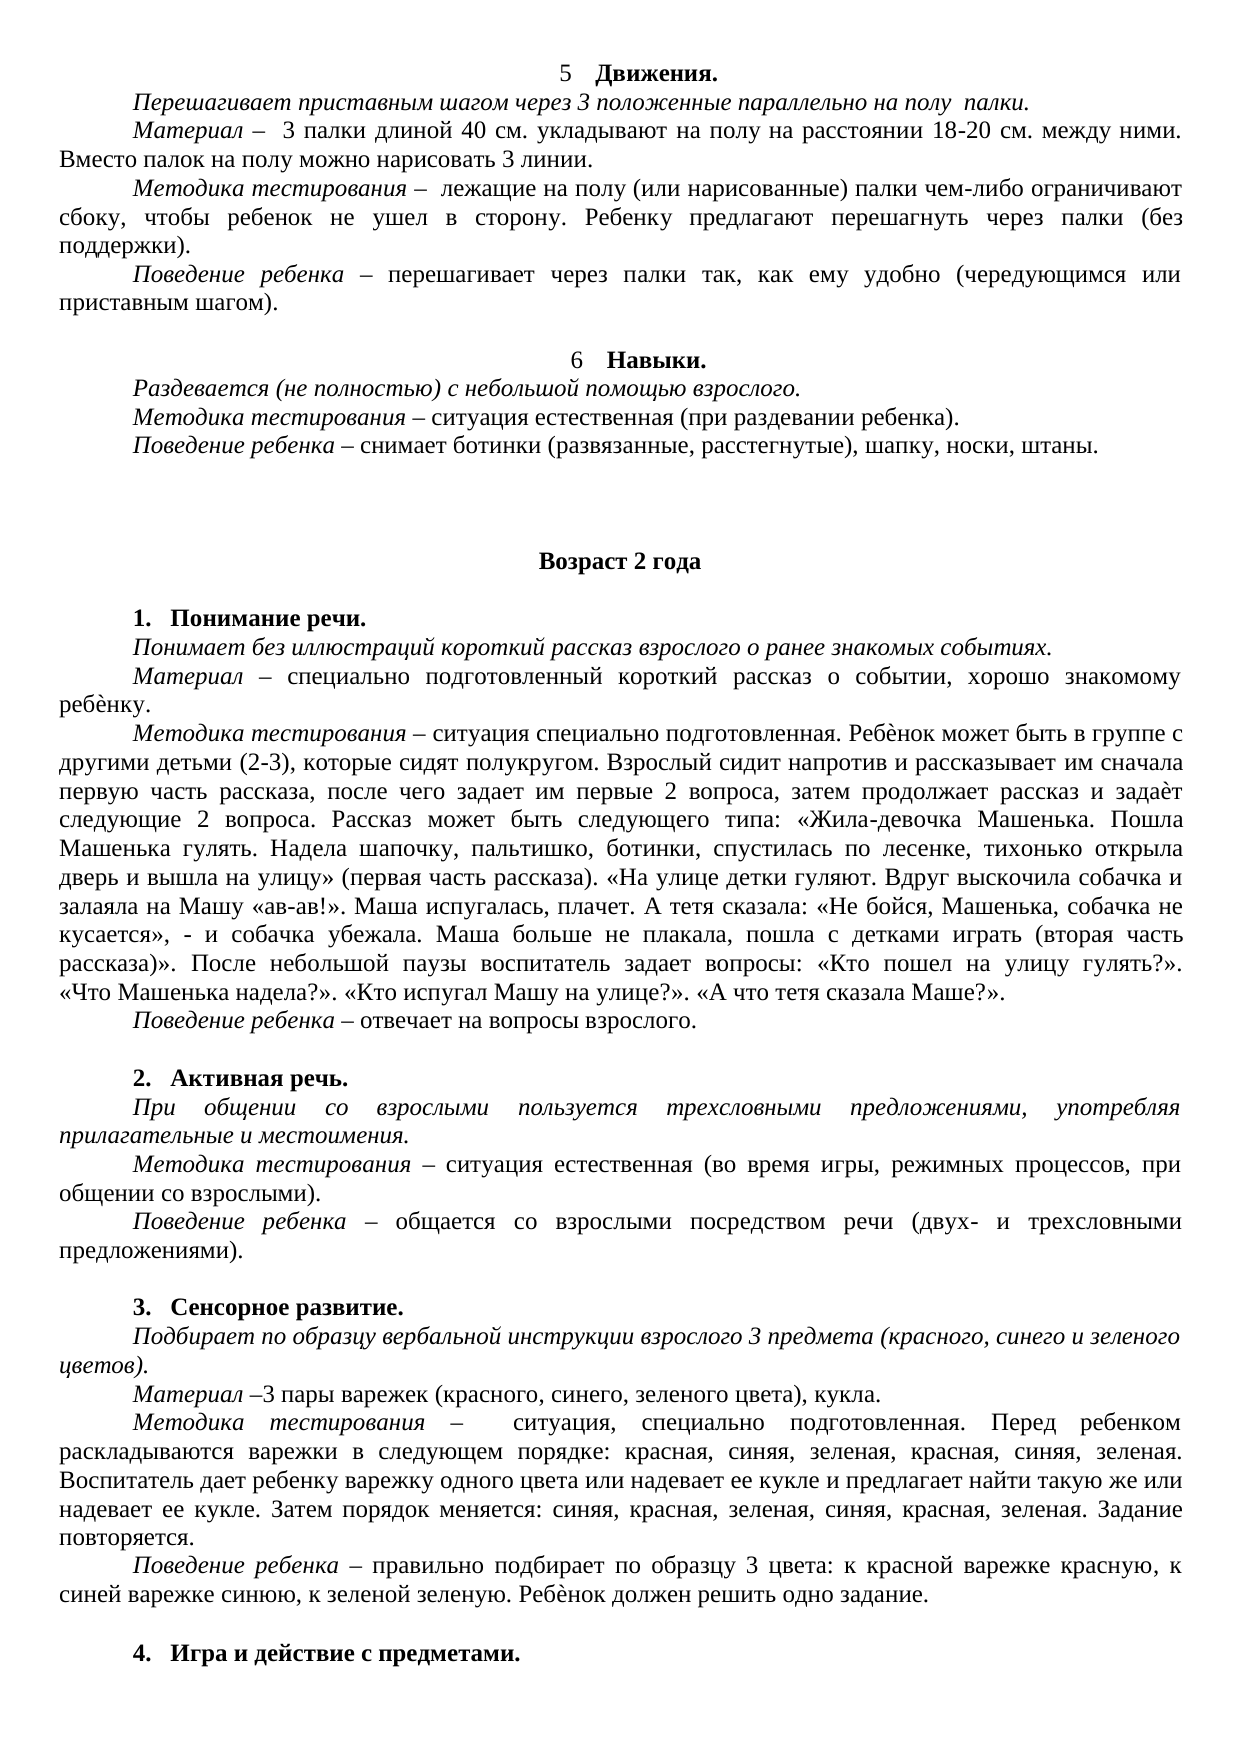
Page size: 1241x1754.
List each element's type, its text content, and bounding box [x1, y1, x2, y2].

text Поведение ребенка – снимает ботинки (развязанные, расстегнутые), шапку, носки, штаны. [133, 431, 1183, 459]
text Методика тестирования – ситуация естественная (во время игры, режимных процессов, при общении со взрослыми). [59, 1149, 1187, 1207]
text Материал –3 пары варежек (красного, синего, зеленого цвета), кукла. [133, 1379, 1183, 1407]
text Методика тестирования – ситуация специально подготовленная. Ребѐнок может быть в группе с другими детьми (2-3), которые сидят полукругом. Взрослый сидит напротив и рассказывает им сначала первую часть рассказа, после чего задает им первые 2 вопроса, затем продолжает рассказ и задаѐт следующие 2 вопроса. Рассказ может быть следующего типа: «Жила-девочка Машенька. Пошла Машенька гулять. Надела шапочку, пальтишко, ботинки, спустилась по лесенке, тихонько открыла дверь и вышла на улицу» (первая часть рассказа). «На улице детки гуляют. Вдруг выскочила собачка и залаяла на Машу «ав-ав!». Маша испугалась, плачет. А тетя сказала: «Не бойся, Машенька, собачка не кусается», - и собачка убежала. Маша больше не плакала, пошла с детками играть (вторая часть рассказа)». После небольшой паузы воспитатель задает вопросы: «Кто пошел на улицу гулять?». «Что Машенька надела?». «Кто испугал Машу на улице?». «А что тетя сказала Маше?». [59, 718, 1183, 1006]
text Перешагивает приставным шагом через 3 положенные параллельно на полу палки. [133, 87, 1183, 116]
text Поведение ребенка – общается со взрослыми посредством речи (двух- и трехсловными предложениями). [59, 1207, 1187, 1264]
text Возраст 2 года [538, 546, 1183, 575]
text Поведение ребенка – перешагивает через палки так, как ему удобно (чередующимся или приставным шагом). [59, 259, 1187, 316]
text 6 Навыки. Раздевается (не полностью) с небольшой помощью взрослого. [133, 346, 808, 402]
text 3. Сенсорное развитие. [133, 1293, 1183, 1321]
text Методика тестирования – лежащие на полу (или нарисованные) палки чем-либо ограничивают сбоку, чтобы ребенок не ушел в сторону. Ребенку предлагают перешагнуть через палки (без поддержки). [59, 173, 1187, 259]
text Методика тестирования – ситуация, специально подготовленная. Перед ребенком раскладываются варежки в следующем порядке: красная, синяя, зеленая, красная, синяя, зеленая. Воспитатель дает ребенку варежку одного цвета или надевает ее кукле и предлагает найти такую же или надевает ее кукле. Затем порядок меняется: синяя, красная, зеленая, синяя, красная, зеленая. Задание повторяется. [59, 1407, 1183, 1551]
text Материал – 3 палки длиной 40 см. укладывают на полу на расстоянии 18-20 см. между ними. Вместо палок на полу можно нарисовать 3 линии. [59, 116, 1187, 173]
text 5 Движения. [559, 59, 1183, 87]
text 4. Игра и действие с предметами. [133, 1638, 1183, 1666]
text Поведение ребенка – отвечает на вопросы взрослого. [133, 1006, 1183, 1034]
text Методика тестирования – ситуация естественная (при раздевании ребенка). [133, 402, 1183, 431]
text Материал – специально подготовленный короткий рассказ о событии, хорошо знакомому ребѐнку. [59, 661, 1187, 718]
text 2. Активная речь. [133, 1064, 1183, 1092]
text При общении со взрослыми пользуется трехсловными предложениями, употребляя прилагательные и местоимения. [59, 1092, 1186, 1149]
text Понимает без иллюстраций короткий рассказ взрослого о ранее знакомых событиях. [133, 632, 1183, 661]
text Подбирает по образцу вербальной инструкции взрослого 3 предмета (красного, синего и зеленого цветов). [59, 1321, 1187, 1379]
text Поведение ребенка – правильно подбирает по образцу 3 цвета: к красной варежке красную, к синей варежке синюю, к зеленой зеленую. Ребѐнок должен решить одно задание. [59, 1551, 1187, 1608]
text 1. Понимание речи. [133, 604, 1183, 632]
